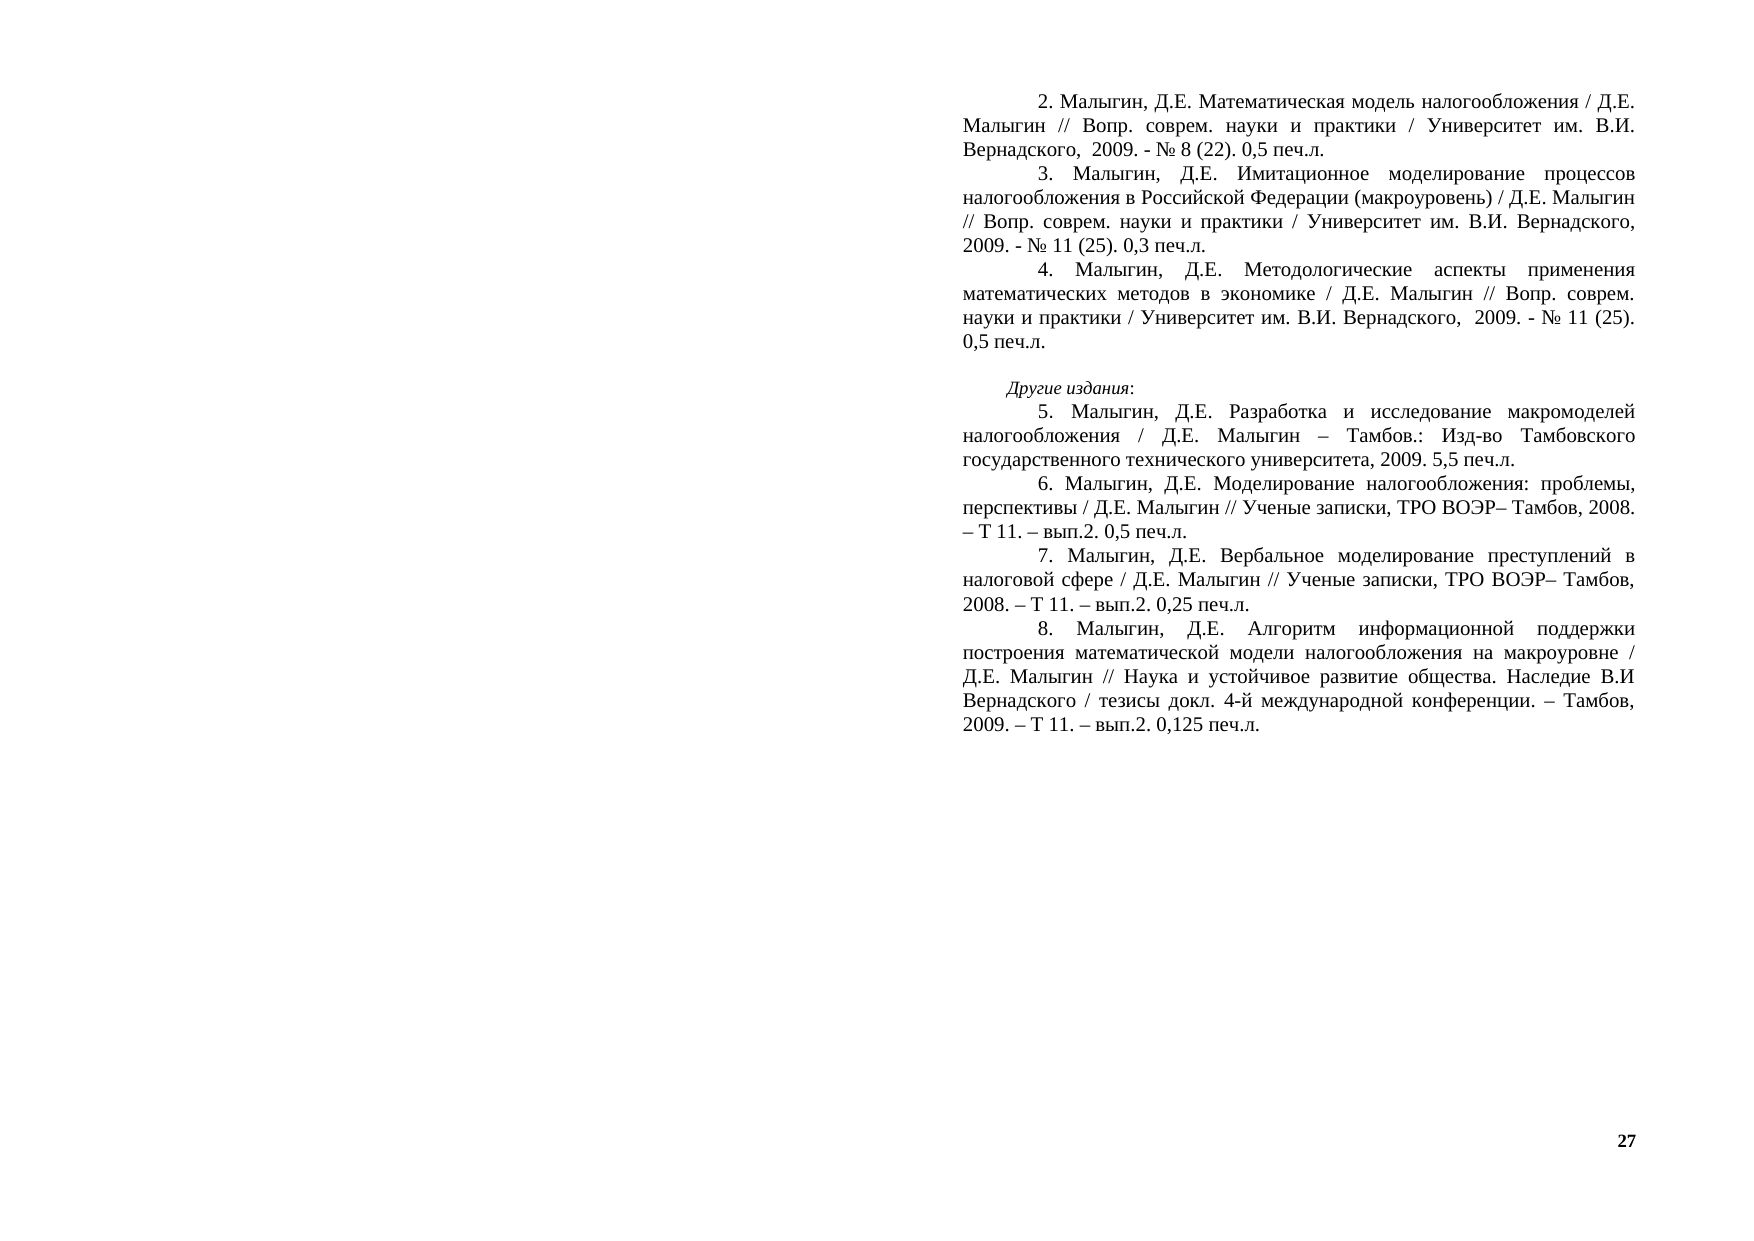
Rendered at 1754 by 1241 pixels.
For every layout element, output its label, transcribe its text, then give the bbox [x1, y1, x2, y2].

text 3. Малыгин, Д.Е. Имитационное моделирование процессов налогообложения в Российской Федерации (макроуровень) / Д.Е. Малыгин // Вопр. соврем. науки и практики / Университет им. В.И. Вернадского, 2009. - № 11 (25). 0,3 печ.л. [963, 161, 1636, 257]
text 8. Малыгин, Д.Е. Алгоритм информационной поддержки построения математической модели налогообложения на макроуровне / Д.Е. Малыгин // Наука и устойчивое развитие общества. Наследие В.И Вернадского / тезисы докл. 4-й международной конференции. – Тамбов, 2009. – Т 11. – вып.2. 0,125 печ.л. [963, 616, 1636, 736]
text 7. Малыгин, Д.Е. Вербальное моделирование преступлений в налоговой сфере / Д.Е. Малыгин // Ученые записки, ТРО ВОЭР– Тамбов, 2008. – Т 11. – вып.2. 0,25 печ.л. [963, 543, 1636, 616]
text 4. Малыгин, Д.Е. Методологические аспекты применения математических методов в экономике / Д.Е. Малыгин // Вопр. соврем. науки и практики / Университет им. В.И. Вернадского, 2009. - № 11 (25). 0,5 печ.л. [963, 257, 1636, 353]
text 2. Малыгин, Д.Е. Математическая модель налогообложения / Д.Е. Малыгин // Вопр. соврем. науки и практики / Университет им. В.И. Вернадского, 2009. - № 8 (22). 0,5 печ.л. [963, 89, 1636, 161]
text 5. Малыгин, Д.Е. Разработка и исследование макромоделей налогообложения / Д.Е. Малыгин – Тамбов.: Изд-во Тамбовского государственного технического университета, 2009. 5,5 печ.л. [963, 399, 1636, 471]
text 6. Малыгин, Д.Е. Моделирование налогообложения: проблемы, перспективы / Д.Е. Малыгин // Ученые записки, ТРО ВОЭР– Тамбов, 2008. – Т 11. – вып.2. 0,5 печ.л. [963, 471, 1636, 543]
text Другие издания: [1007, 377, 1636, 399]
